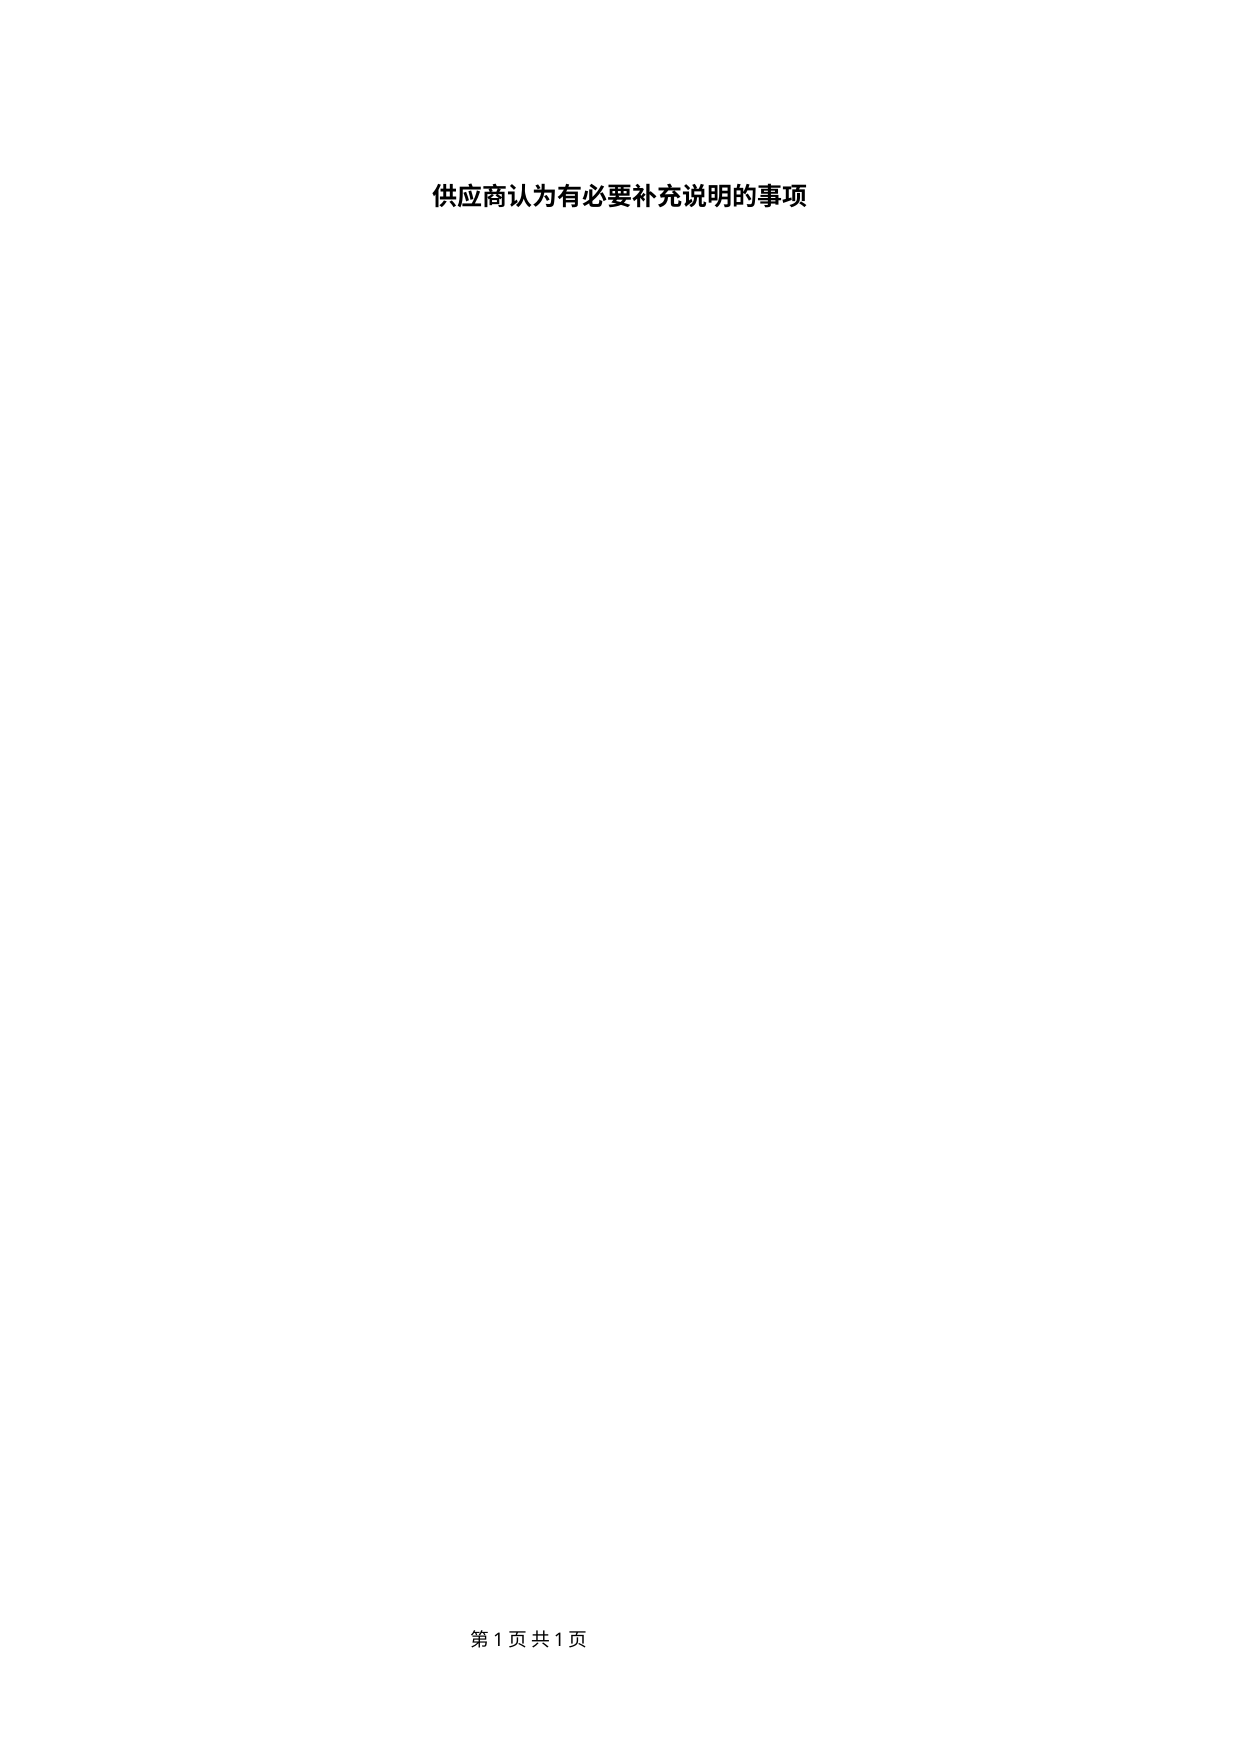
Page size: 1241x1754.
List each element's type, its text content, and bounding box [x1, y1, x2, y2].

subtitle 供应商认为有必要补充说明的事项 [187, 162, 1053, 227]
